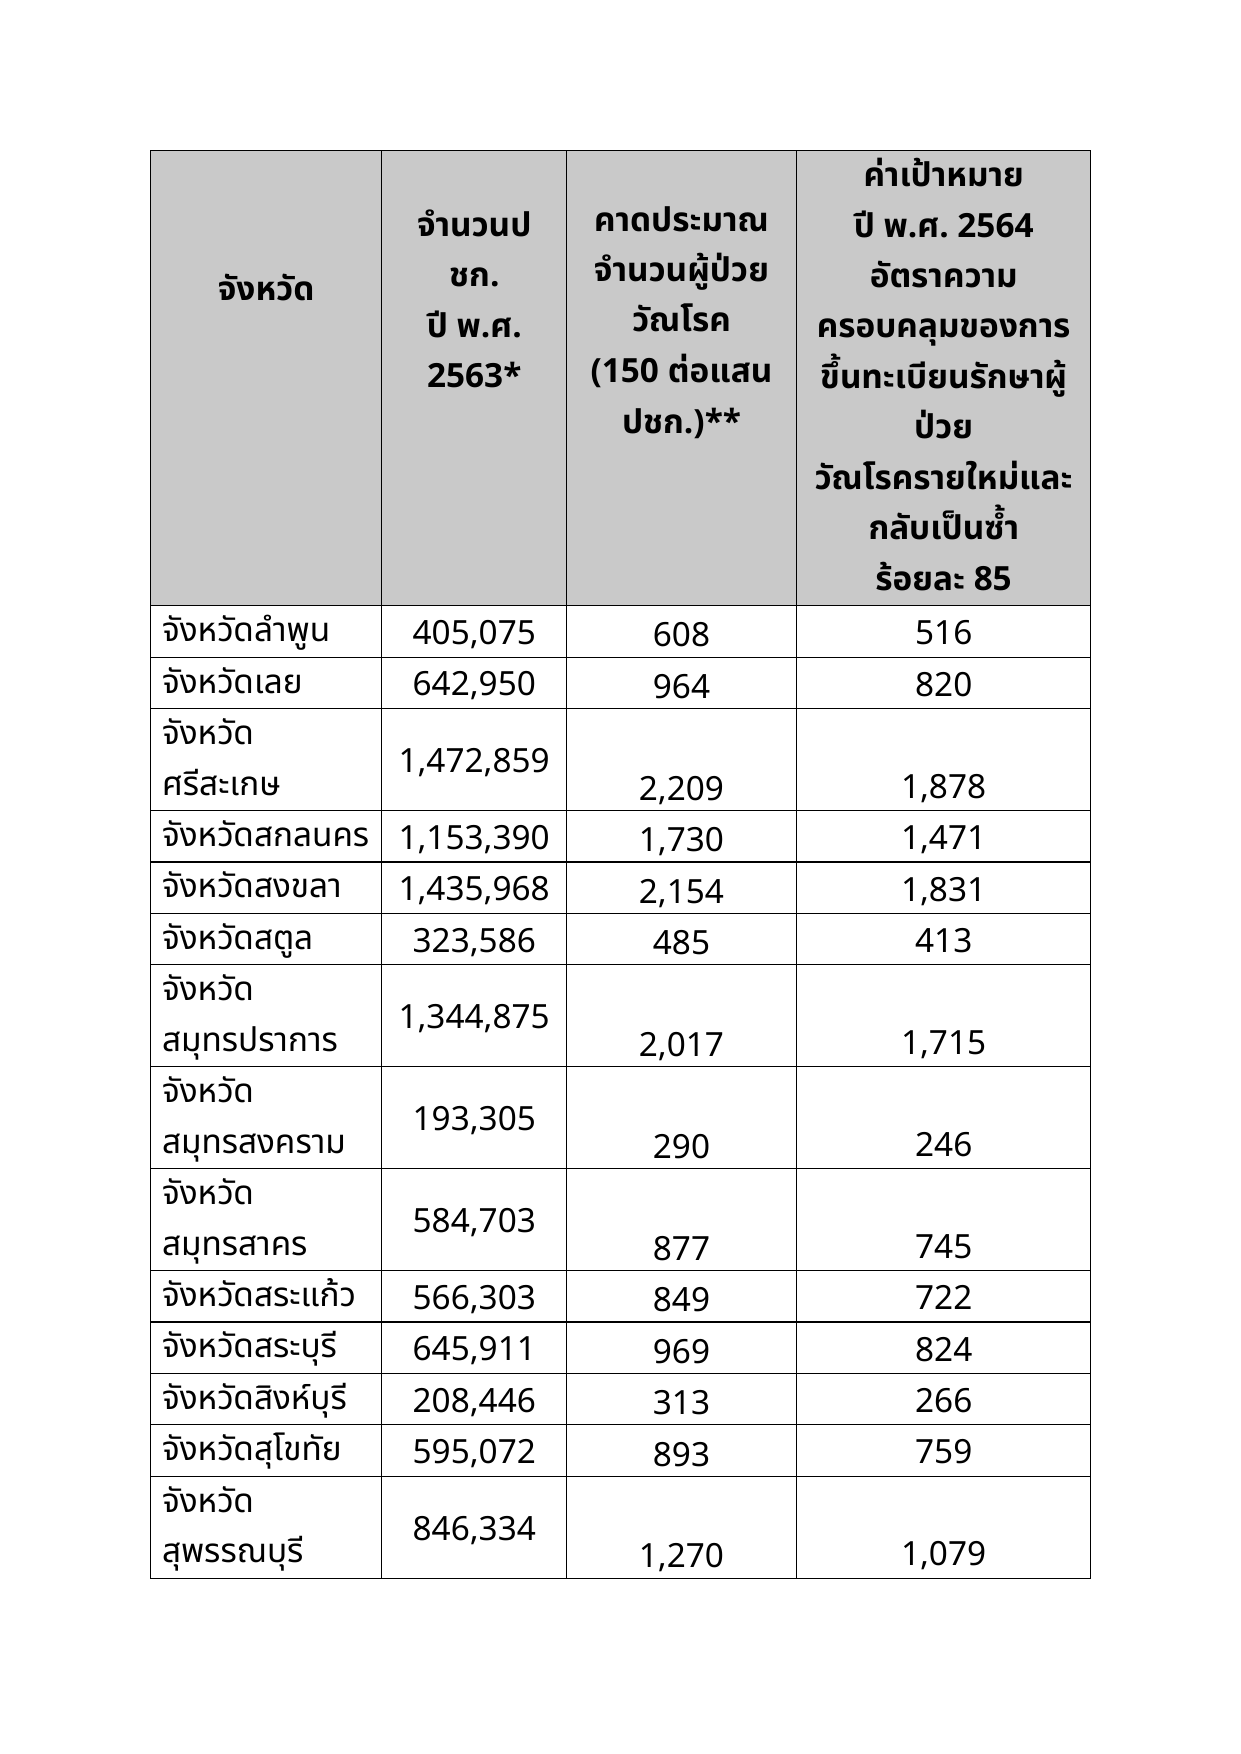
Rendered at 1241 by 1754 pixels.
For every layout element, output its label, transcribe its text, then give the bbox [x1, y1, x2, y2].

table_cell 1,730 [567, 811, 796, 861]
table_cell 485 [567, 914, 796, 964]
table_cell 745 [797, 1169, 1090, 1270]
table_cell 516 [797, 606, 1090, 657]
table_cell 1,435,968 [382, 863, 566, 913]
table_header จำนวนปชก. ปี พ.ศ. 2563* [382, 151, 566, 605]
table_cell 413 [797, 914, 1090, 964]
table_cell จังหวัดสงขลา [151, 863, 381, 913]
table_cell 964 [567, 658, 796, 708]
table_cell 566,303 [382, 1271, 566, 1321]
table_header คาดประมาณ จำนวนผู้ป่วยวัณโรค (150 ต่อแสน ปชก.)** [567, 151, 796, 605]
table_cell จังหวัดเลย [151, 658, 381, 708]
table_cell 608 [567, 606, 796, 657]
table_cell 893 [567, 1425, 796, 1476]
table_cell จังหวัดสมุทรสงคราม [151, 1067, 381, 1168]
table_cell 846,334 [382, 1477, 566, 1578]
table_cell 1,715 [797, 965, 1090, 1066]
table_cell จังหวัดสกลนคร [151, 811, 381, 861]
table_cell จังหวัดสิงห์บุรี [151, 1374, 381, 1424]
table_cell 2,154 [567, 863, 796, 913]
table_cell 824 [797, 1323, 1090, 1373]
table_cell จังหวัดสระแก้ว [151, 1271, 381, 1321]
table_cell 2,209 [567, 709, 796, 810]
table_cell จังหวัดสตูล [151, 914, 381, 964]
table_cell จังหวัดสระบุรี [151, 1323, 381, 1373]
table_cell จังหวัดสุโขทัย [151, 1425, 381, 1476]
table_cell 849 [567, 1271, 796, 1321]
table_cell 405,075 [382, 606, 566, 657]
table_cell 969 [567, 1323, 796, 1373]
table_cell 722 [797, 1271, 1090, 1321]
table_cell 313 [567, 1374, 796, 1424]
table_cell 759 [797, 1425, 1090, 1476]
table_cell 584,703 [382, 1169, 566, 1270]
table_cell 323,586 [382, 914, 566, 964]
table_cell 290 [567, 1067, 796, 1168]
table_cell จังหวัดสมุทรปราการ [151, 965, 381, 1066]
table_cell 193,305 [382, 1067, 566, 1168]
table_cell 645,911 [382, 1323, 566, 1373]
table_cell 595,072 [382, 1425, 566, 1476]
table_cell 1,471 [797, 811, 1090, 861]
table_cell 1,153,390 [382, 811, 566, 861]
table_cell 266 [797, 1374, 1090, 1424]
table_cell 1,878 [797, 709, 1090, 810]
table_cell จังหวัดสมุทรสาคร [151, 1169, 381, 1270]
table_cell จังหวัดลำพูน [151, 606, 381, 657]
table_cell 877 [567, 1169, 796, 1270]
table_cell 642,950 [382, 658, 566, 708]
table_cell จังหวัดสุพรรณบุรี [151, 1477, 381, 1578]
table_cell 2,017 [567, 965, 796, 1066]
table_cell 1,472,859 [382, 709, 566, 810]
table_header จังหวัด [151, 151, 381, 605]
table_header ค่าเป้าหมาย ปี พ.ศ. 2564 อัตราความครอบคลุมของการขึ้นทะเบียนรักษาผู้ป่วย วัณโรครายใหม่และกลับเป็นซ้ำ ร้อยละ 85 [797, 151, 1090, 605]
table_cell 208,446 [382, 1374, 566, 1424]
table_cell 820 [797, 658, 1090, 708]
table_cell 1,831 [797, 863, 1090, 913]
table_cell 246 [797, 1067, 1090, 1168]
table_cell 1,079 [797, 1477, 1090, 1578]
table_cell 1,270 [567, 1477, 796, 1578]
table_cell 1,344,875 [382, 965, 566, 1066]
table_cell จังหวัดศรีสะเกษ [151, 709, 381, 810]
